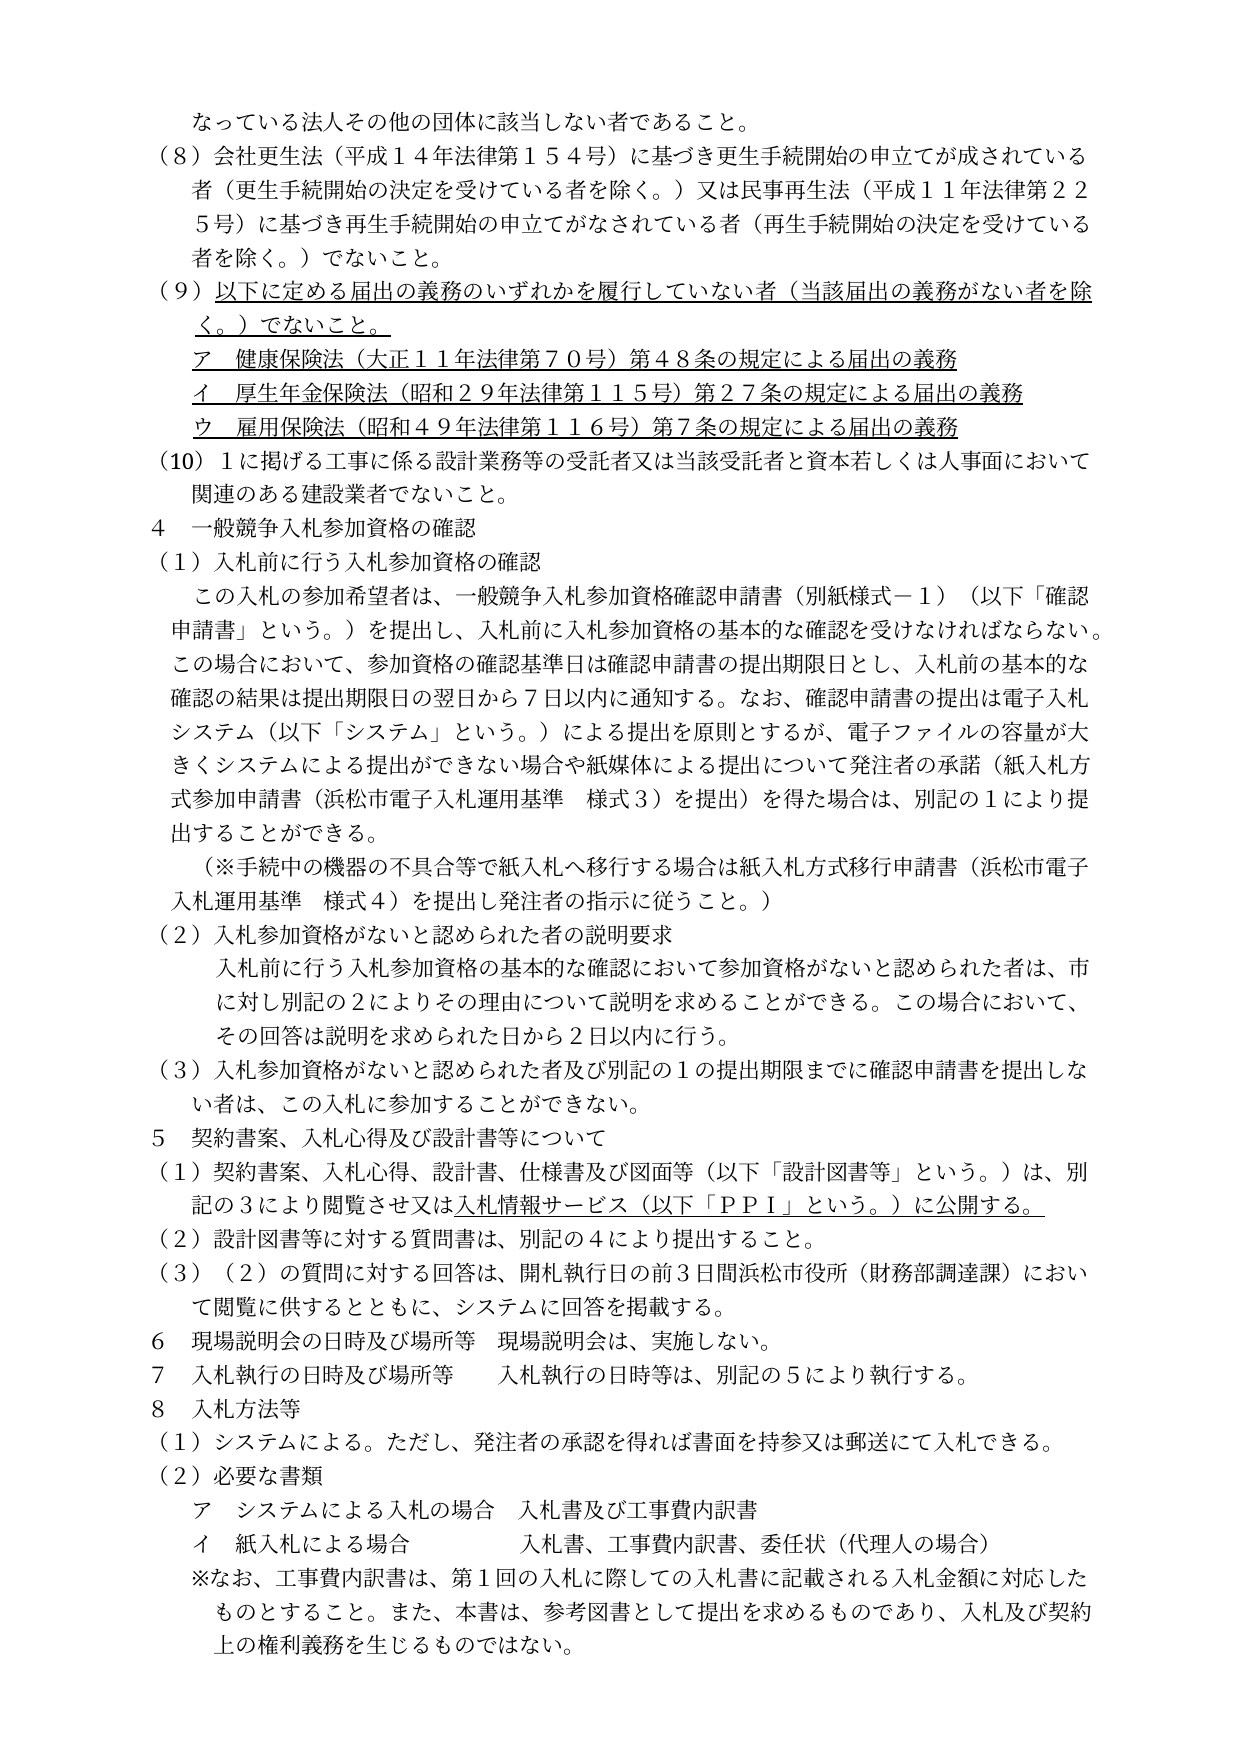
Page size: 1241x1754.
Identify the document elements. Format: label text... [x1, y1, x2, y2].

text （１）入札前に行う入札参加資格の確認 [148, 544, 1092, 578]
text ア システムによる入札の場合 入札書及び工事費内訳書 [148, 1492, 1092, 1526]
text この入札の参加希望者は、一般競争入札参加資格確認申請書（別紙様式－１）（以下「確認申請書」という。）を提出し、入札前に入札参加資格の基本的な確認を受けなければならない。この場合において、参加資格の確認基準日は確認申請書の提出期限日とし、入札前の基本的な確認の結果は提出期限日の翌日から７日以内に通知する。なお、確認申請書の提出は電子入札システム（以下「システム」という。）による提出を原則とするが、電子ファイルの容量が大きくシステムによる提出ができない場合や紙媒体による提出について発注者の承諾（紙入札方式参加申請書（浜松市電子入札運用基準 様式３）を提出）を得た場合は、別記の１により提出することができる。 [171, 578, 1092, 849]
text ６ 現場説明会の日時及び場所等 現場説明会は、実施しない。 [148, 1323, 1092, 1357]
text （８）会社更生法（平成１４年法律第１５４号）に基づき更生手続開始の申立てが成されている者（更生手続開始の決定を受けている者を除く。）又は民事再生法（平成１１年法律第２２５号）に基づき再生手続開始の申立てがなされている者（再生手続開始の決定を受けている者を除く。）でないこと。 [148, 138, 1092, 273]
text （２）設計図書等に対する質問書は、別記の４により提出すること。 [148, 1221, 1092, 1255]
text イ 厚生年金保険法（昭和２９年法律第１１５号）第２７条の規定による届出の義務 [191, 375, 1092, 409]
text ※なお、工事費内訳書は、第１回の入札に際しての入札書に記載される入札金額に対応したものとすること。また、本書は、参考図書として提出を求めるものであり、入札及び契約上の権利義務を生じるものではない。 [191, 1560, 1092, 1661]
text イ 紙入札による場合 入札書、工事費内訳書、委任状（代理人の場合） [148, 1526, 1092, 1560]
text ４ 一般競争入札参加資格の確認 [148, 510, 1092, 544]
text （１）契約書案、入札心得、設計書、仕様書及び図面等（以下「設計図書等」という。）は、別記の３により閲覧させ又は入札情報サービス（以下「ＰＰＩ」という。）に公開する。 [148, 1154, 1092, 1221]
list （10）１に掲げる工事に係る設計業務等の受託者又は当該受託者と資本若しくは人事面において関連のある建設業者でないこと。 [148, 443, 1092, 510]
text ア 健康保険法（大正１１年法律第７０号）第４８条の規定による届出の義務 [191, 341, 1092, 375]
text ８ 入札方法等 [148, 1391, 1092, 1424]
text （２）必要な書類 [148, 1458, 1092, 1492]
text （３）（２）の質問に対する回答は、開札執行日の前３日間浜松市役所（財務部調達課）において閲覧に供するとともに、システムに回答を掲載する。 [148, 1255, 1092, 1323]
text （３）入札参加資格がないと認められた者及び別記の１の提出期限までに確認申請書を提出しない者は、この入札に参加することができない。 [148, 1052, 1092, 1120]
text （２）入札参加資格がないと認められた者の説明要求 [148, 917, 1092, 951]
text ７ 入札執行の日時及び場所等 入札執行の日時等は、別記の５により執行する。 [148, 1357, 1092, 1391]
text ５ 契約書案、入札心得及び設計書等について [148, 1120, 1092, 1154]
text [148, 104, 1092, 138]
text 入札前に行う入札参加資格の基本的な確認において参加資格がないと認められた者は、市に対し別記の２によりその理由について説明を求めることができる。この場合において、その回答は説明を求められた日から２日以内に行う。 [216, 951, 1092, 1052]
text （１）システムによる。ただし、発注者の承認を得れば書面を持参又は郵送にて入札できる。 [148, 1424, 1092, 1458]
list ウ 雇用保険法（昭和４９年法律第１１６号）第７条の規定による届出の義務 [192, 409, 1092, 443]
text （９）以下に定める届出の義務のいずれかを履行していない者（当該届出の義務がない者を除く。）でないこと。 [148, 273, 1092, 341]
text （※手続中の機器の不具合等で紙入札へ移行する場合は紙入札方式移行申請書（浜松市電子入札運用基準 様式４）を提出し発注者の指示に従うこと。） [171, 849, 1092, 917]
